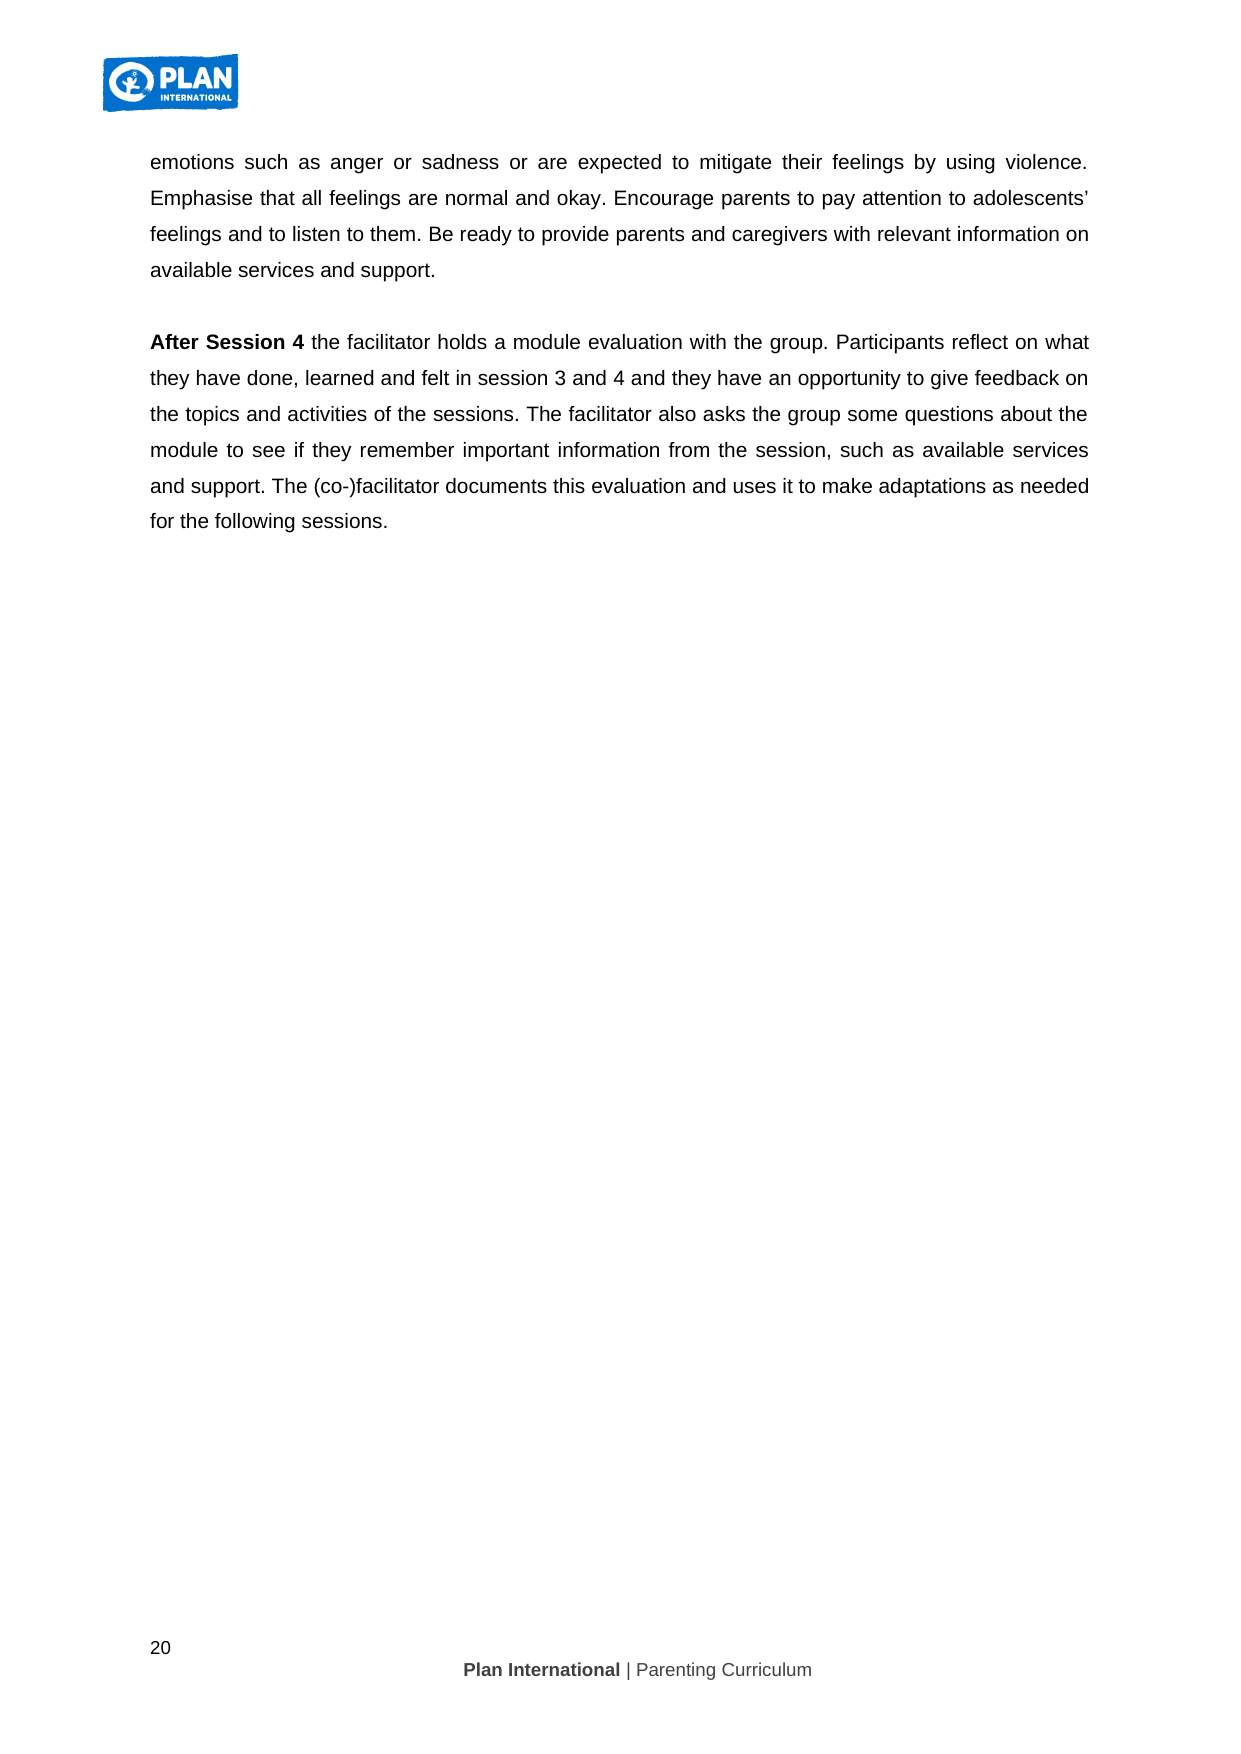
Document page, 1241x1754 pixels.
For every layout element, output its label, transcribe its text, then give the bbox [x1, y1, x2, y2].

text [150, 150, 1090, 282]
picture [102, 54, 239, 112]
text After Session 4 the facilitator holds a module evaluation with the group. Participants reflect on what they have done, learned and felt in session 3 and 4 and they have an opportunity to give feedback on the topics and activities of the sessions. The facilitator also asks the group some questions about the module to see if they remember important information from the session, such as available services and support. The (co-)facilitator documents this evaluation and uses it to make adaptations as needed for the following sessions. [150, 330, 1090, 533]
